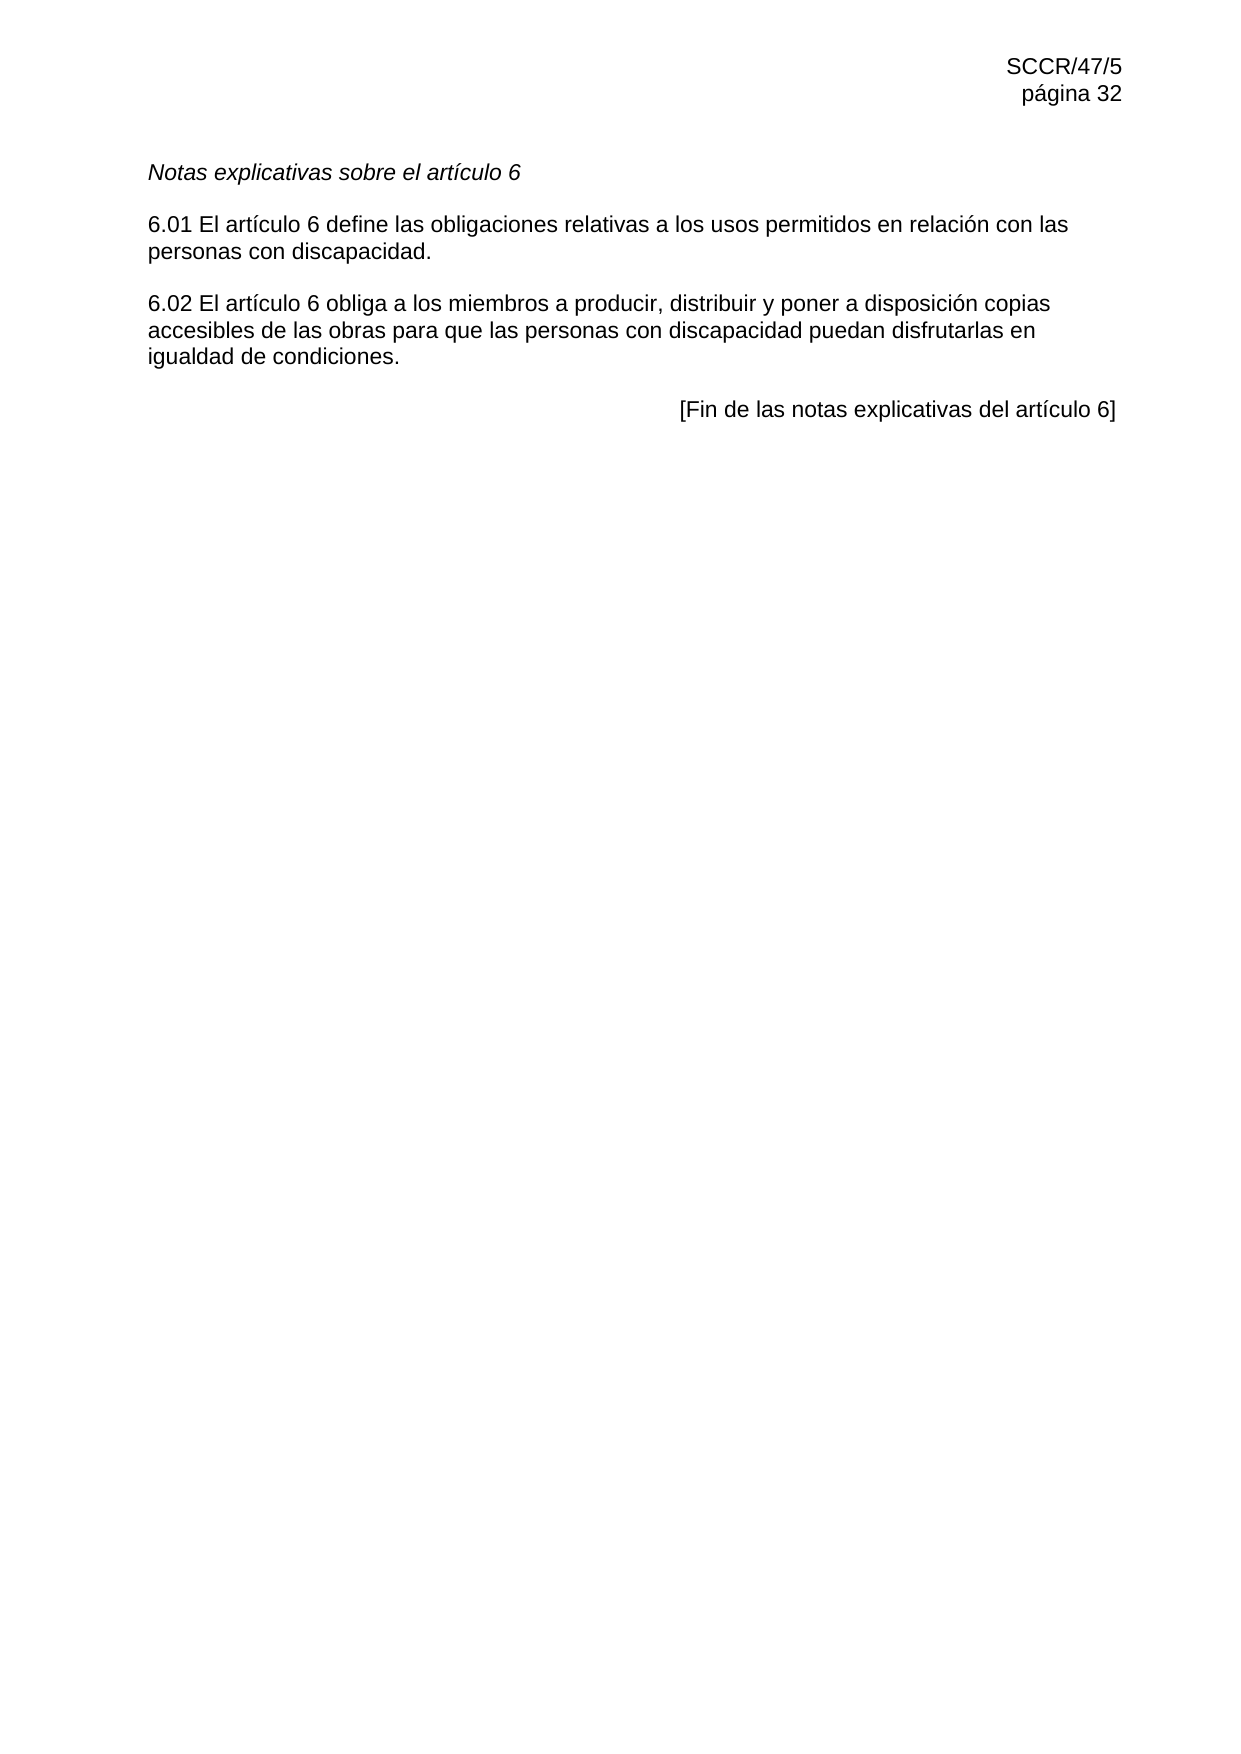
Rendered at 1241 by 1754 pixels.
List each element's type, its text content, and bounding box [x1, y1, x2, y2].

text 6.02 El artículo 6 obliga a los miembros a producir, distribuir y poner a disposición copias accesibles de las obras para que las personas con discapacidad puedan disfrutarlas en igualdad de condiciones. [148, 290, 1122, 369]
text 6.01 El artículo 6 define las obligaciones relativas a los usos permitidos en relación con las personas con discapacidad. [148, 211, 1122, 264]
text Notas explicativas sobre el artículo 6 [148, 158, 1122, 185]
text [Fin de las notas explicativas del artículo 6] [679, 396, 1122, 422]
